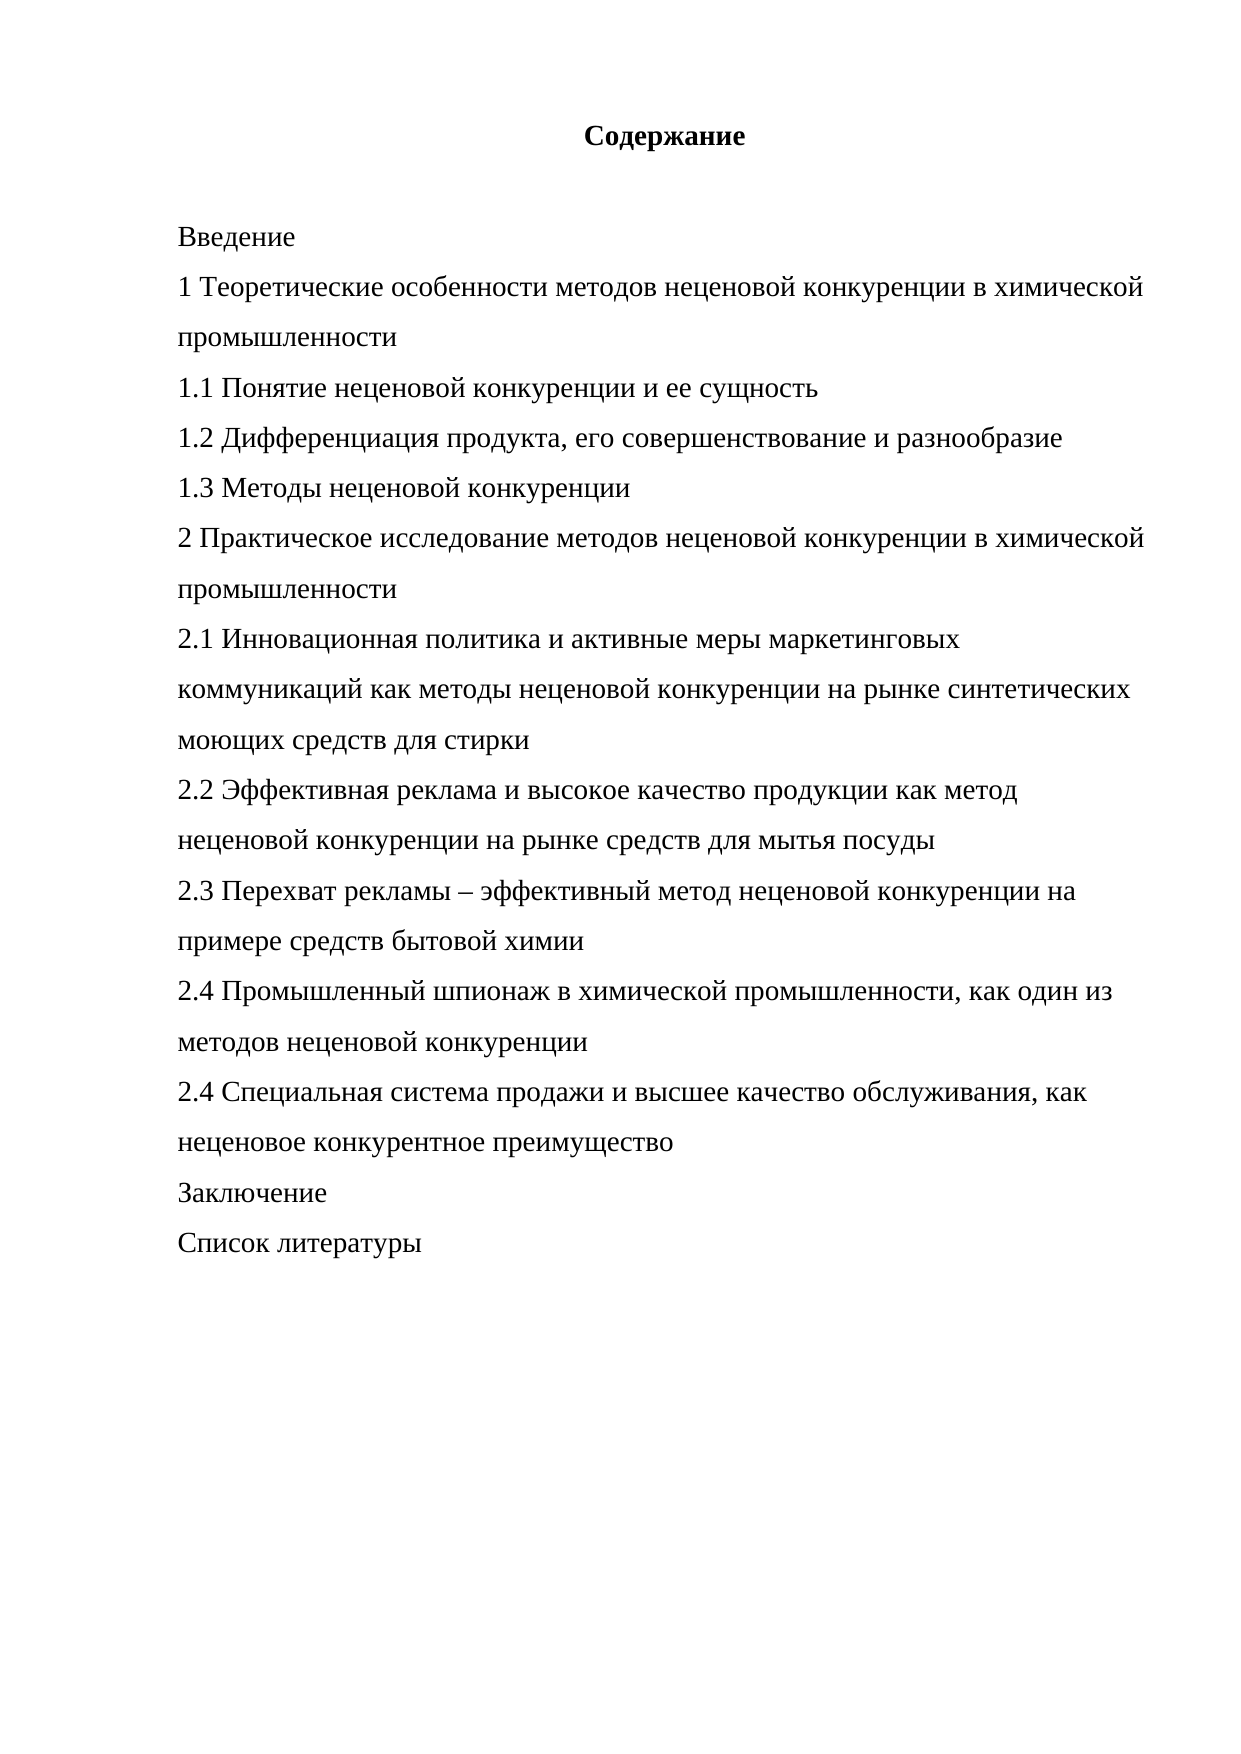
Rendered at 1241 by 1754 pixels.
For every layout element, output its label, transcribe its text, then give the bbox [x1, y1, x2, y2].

text 2.1 Инновационная политика и активные меры маркетинговых коммуникаций как методы неценовой конкуренции на рынке синтетических моющих средств для стирки [177, 621, 1152, 755]
text 2.4 Промышленный шпионаж в химической промышленности, как один из методов неценовой конкуренции [177, 973, 1152, 1057]
text Заключение [177, 1175, 1152, 1208]
text 1 Теоретические особенности методов неценовой конкуренции в химической промышленности [177, 269, 1152, 353]
text Список литературы [177, 1225, 1152, 1258]
text Введение [177, 219, 1152, 252]
text 2.2 Эффективная реклама и высокое качество продукции как метод неценовой конкуренции на рынке средств для мытья посуды [177, 772, 1152, 856]
text 2.3 Перехват рекламы – эффективный метод неценовой конкуренции на примере средств бытовой химии [177, 873, 1152, 957]
text 1.1 Понятие неценовой конкуренции и ее сущность [177, 370, 1152, 403]
text 1.3 Методы неценовой конкуренции [177, 470, 1152, 504]
text 2 Практическое исследование методов неценовой конкуренции в химической промышленности [177, 521, 1152, 604]
text 1.2 Дифференциация продукта, его совершенствование и разнообразие [177, 420, 1152, 453]
text 2.4 Специальная система продажи и высшее качество обслуживания, как неценовое конкурентное преимущество [177, 1074, 1152, 1158]
text Содержание [177, 118, 1152, 152]
